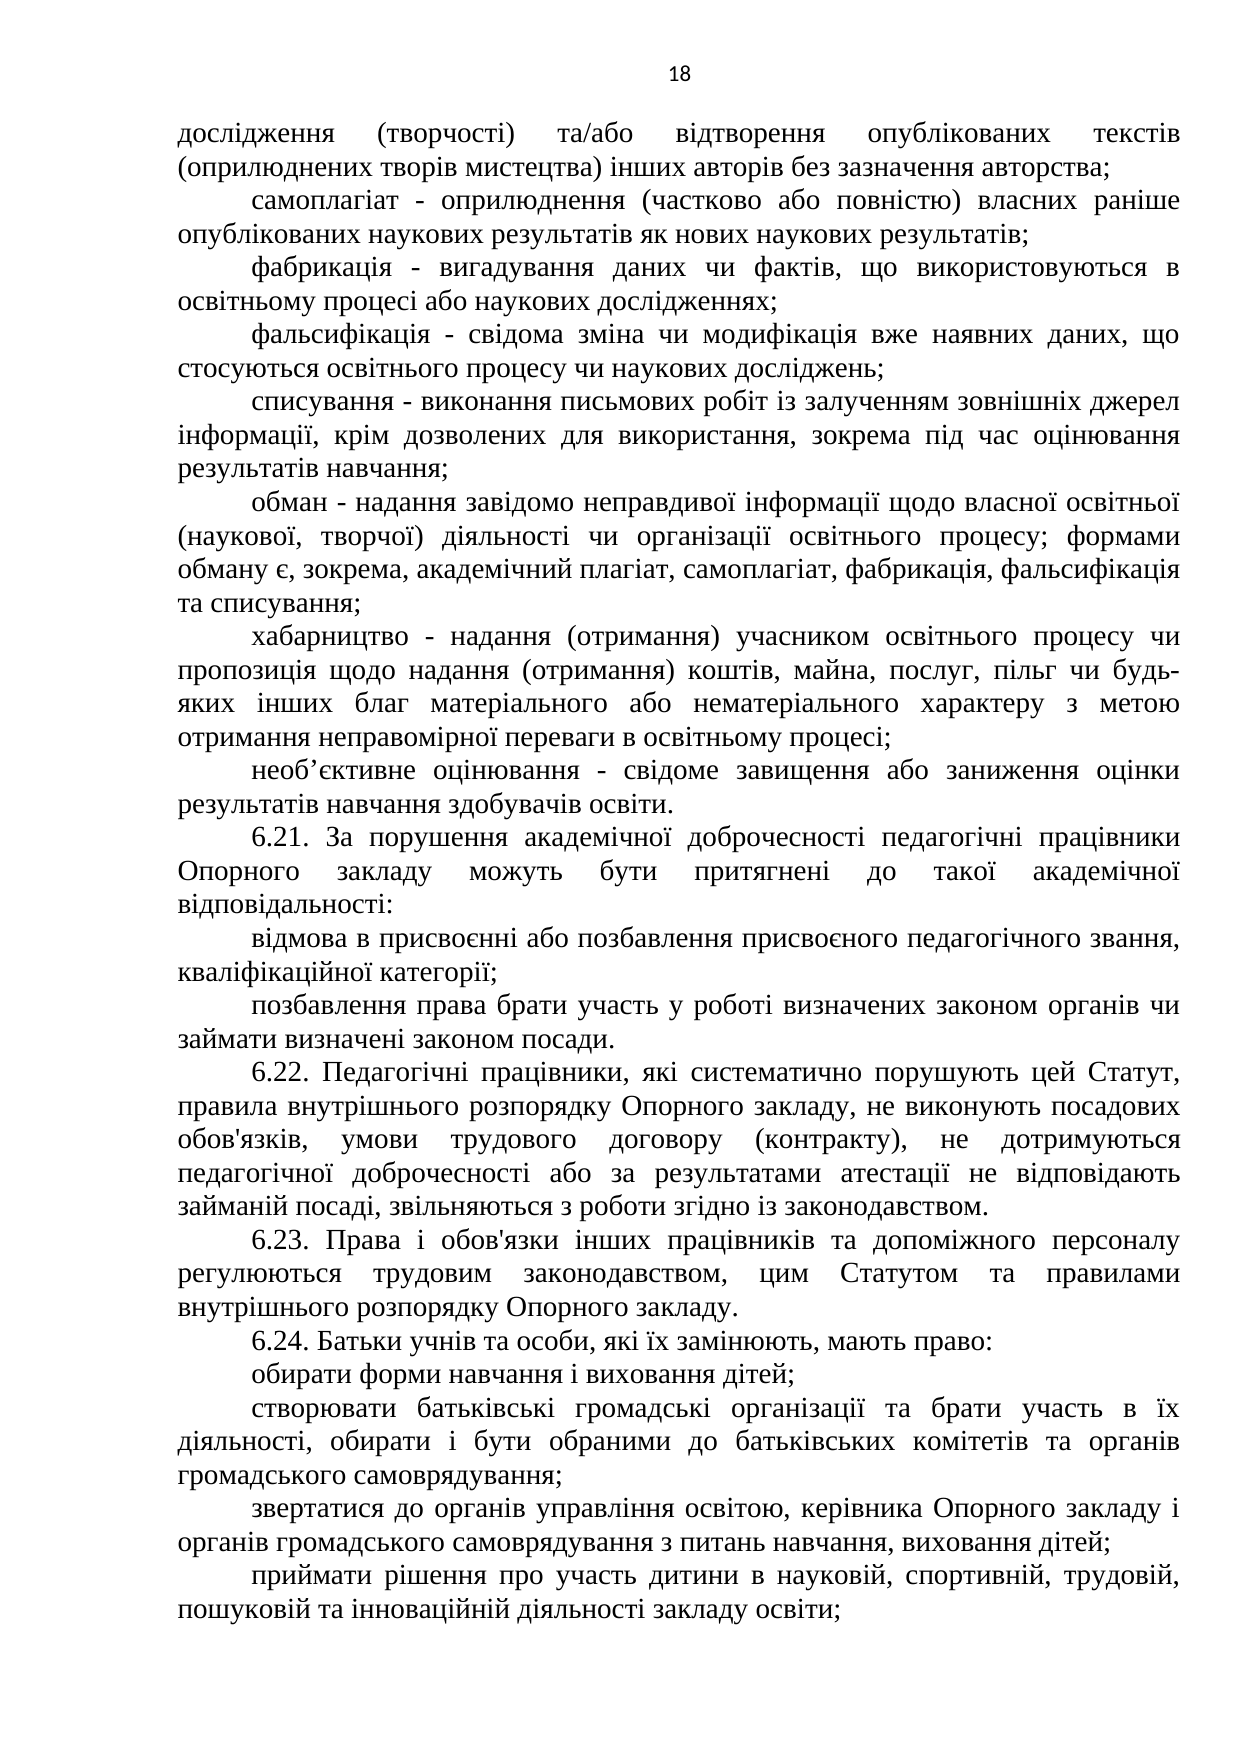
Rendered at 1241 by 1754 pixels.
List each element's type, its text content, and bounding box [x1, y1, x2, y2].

list самоплагіат - оприлюднення (частково або повністю) власних раніше опублікованих наукових результатів як нових наукових результатів; [177, 182, 1181, 249]
text звертатися до органів управління освітою, керівника Опорного закладу і органів громадського самоврядування з питань навчання, виховання дітей; [177, 1490, 1181, 1557]
list фабрикація - вигадування даних чи фактів, що використовуються в освітньому процесі або наукових дослідженнях; [177, 249, 1181, 316]
list необ’єктивне оцінювання - свідоме завищення або заниження оцінки результатів навчання здобувачів освіти. [177, 752, 1181, 819]
text 6.23. Права і обов'язки інших працівників та допоміжного персоналу регулюються трудовим законодавством, цим Статутом та правилами внутрішнього розпорядку Опорного закладу. [177, 1222, 1181, 1323]
text 6.22. Педагогічні працівники, які систематично порушують цей Статут, правила внутрішнього розпорядку Опорного закладу, не виконують посадових обов'язків, умови трудового договору (контракту), не дотримуються педагогічної доброчесності або за результатами атестації не відповідають займаній посаді, звільняються з роботи згідно із законодавством. [177, 1054, 1181, 1222]
list обман - надання завідомо неправдивої інформації щодо власної освітньої (наукової, творчої) діяльності чи організації освітнього процесу; формами обману є, зокрема, академічний плагіат, самоплагіат, фабрикація, фальсифікація та списування; [177, 484, 1181, 618]
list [177, 115, 1181, 182]
list списування - виконання письмових робіт із залученням зовнішніх джерел інформації, крім дозволених для використання, зокрема під час оцінювання результатів навчання; [177, 383, 1181, 484]
list відмова в присвоєнні або позбавлення присвоєного педагогічного звання, кваліфікаційної категорії; [177, 920, 1181, 987]
text 6.21. За порушення академічної доброчесності педагогічні працівники Опорного закладу можуть бути притягнені до такої академічної відповідальності: [177, 819, 1181, 920]
list хабарництво - надання (отримання) учасником освітнього процесу чи пропозиція щодо надання (отримання) коштів, майна, послуг, пільг чи будь-яких інших благ матеріального або нематеріального характеру з метою отримання неправомірної переваги в освітньому процесі; [177, 618, 1181, 752]
text створювати батьківські громадські організації та брати участь в їх діяльності, обирати і бути обраними до батьківських комітетів та органів громадського самоврядування; [177, 1390, 1181, 1490]
text 6.24. Батьки учнів та особи, які їх замінюють, мають право: [177, 1323, 1181, 1356]
text обирати форми навчання і виховання дітей; [177, 1356, 1181, 1390]
list позбавлення права брати участь у роботі визначених законом органів чи займати визначені законом посади. [177, 987, 1181, 1054]
list фальсифікація - свідома зміна чи модифікація вже наявних даних, що стосуються освітнього процесу чи наукових досліджень; [177, 316, 1181, 383]
text приймати рішення про участь дитини в науковій, спортивній, трудовій, пошуковій та інноваційній діяльності закладу освіти; [177, 1557, 1181, 1624]
